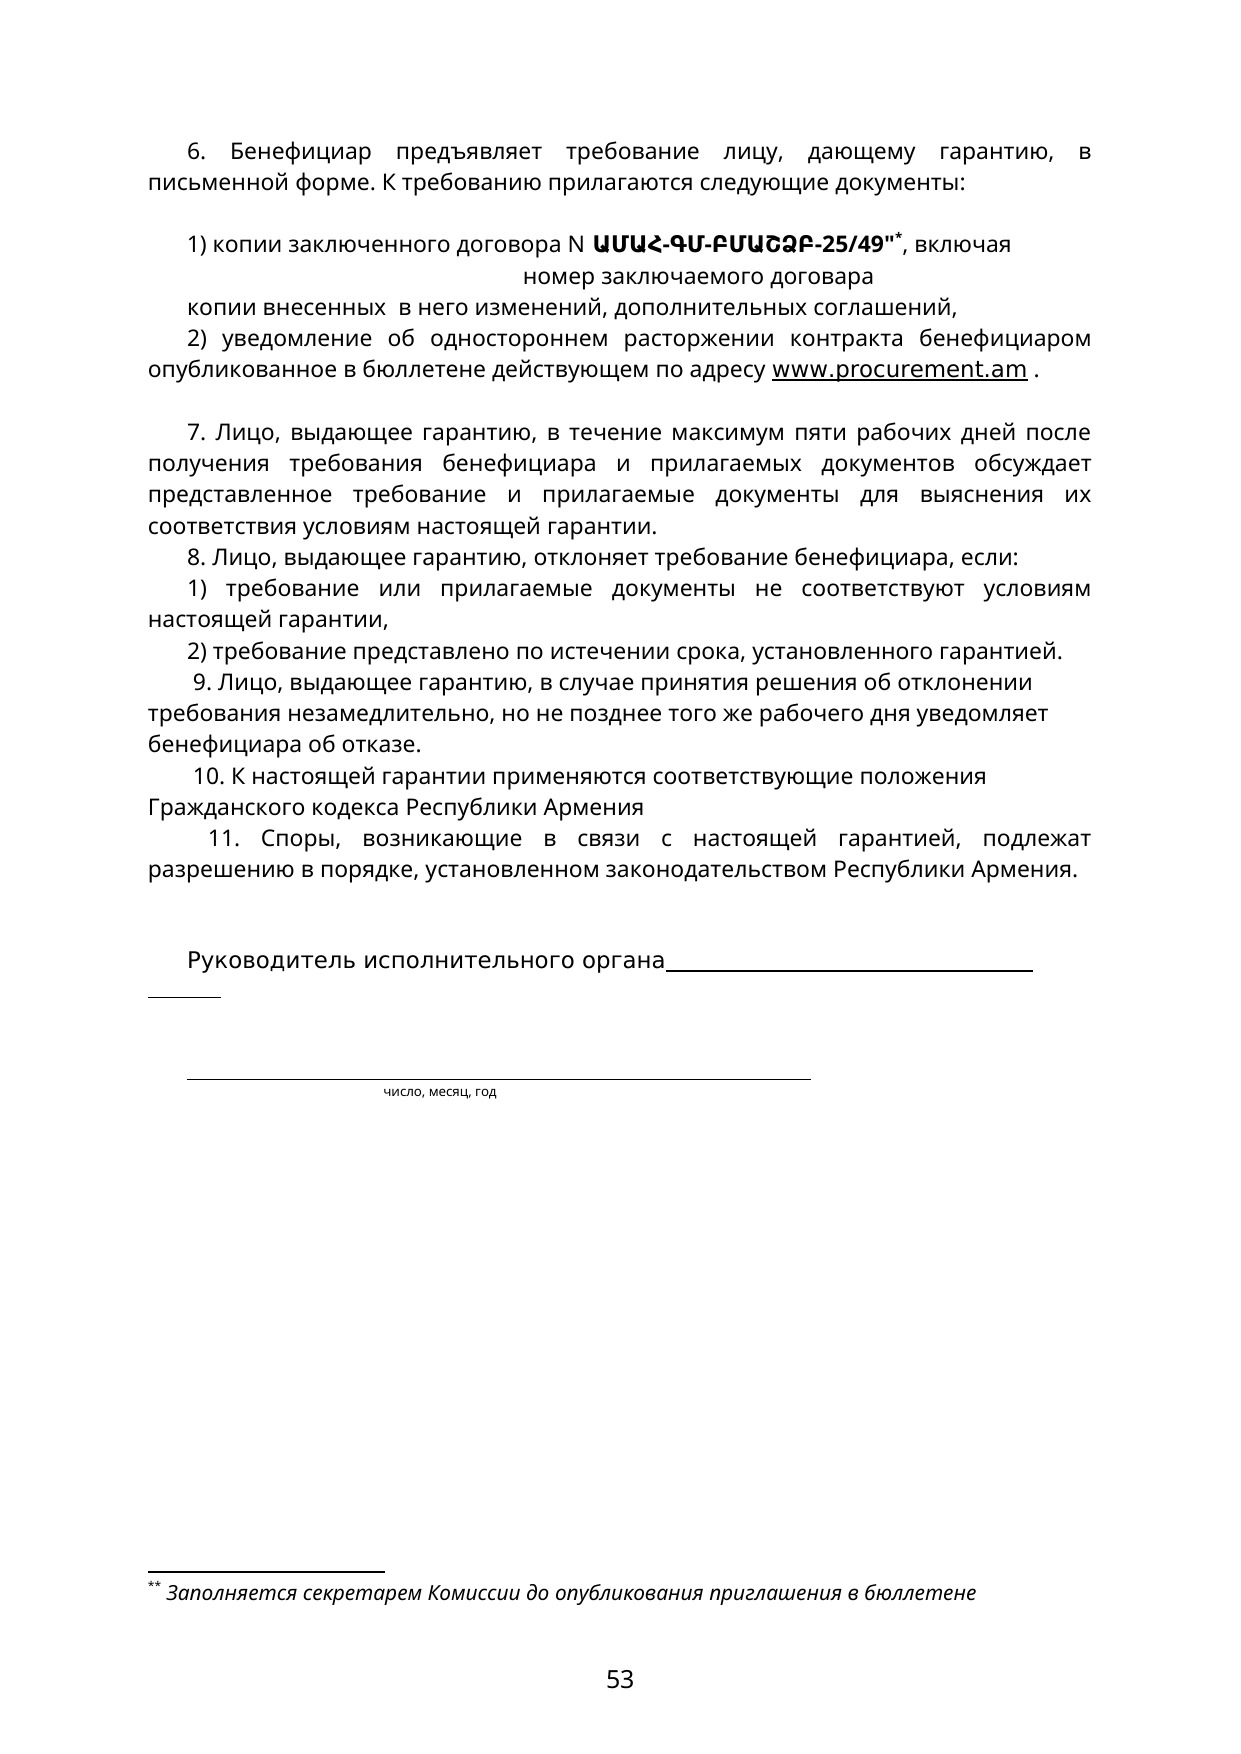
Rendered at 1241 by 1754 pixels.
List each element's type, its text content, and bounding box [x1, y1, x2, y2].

text 2) уведомление об одностороннем расторжении контракта бенефициаром опубликованное в бюллетене действующем по адресу www.procurement.am . [148, 322, 1092, 385]
text 11. Споры, возникающие в связи с настоящей гарантией, подлежат разрешению в порядке, установленном законодательством Республики Армения. [148, 822, 1092, 885]
text 9. Лицо, выдающее гарантию, в случае принятия решения об отклонении требования незамедлительно, но не позднее того же рабочего дня уведомляет бенефициара об отказе. [148, 666, 1092, 760]
text 7. Лицо, выдающее гарантию, в течение максимум пяти рабочих дней после получения требования бенефициара и прилагаемых документов обсуждает представленное требование и прилагаемые документы для выяснения их соответствия условиям настоящей гарантии. [148, 416, 1092, 541]
text номер заключаемого договара [148, 260, 1092, 291]
text 8. Лицо, выдающее гарантию, отклоняет требование бенефициара, если: [148, 541, 1092, 572]
text копии внесенных в него изменений, дополнительных соглашений, [148, 291, 1092, 322]
text 1) требование или прилагаемые документы не соответствуют условиям настоящей гарантии, [148, 572, 1092, 635]
text 2) требование представлено по истечении срока, установленного гарантией. [148, 635, 1092, 666]
text Руководитель исполнительного органа [148, 947, 1092, 1001]
text 1) копии заключенного договора N ԱՄԱՀ-ԳՄ-ԲՄԱՇՁԲ-25/49"*, включая [148, 228, 1092, 260]
text 6. Бенефициар предъявляет требование лицу, дающему гарантию, в письменной форме. К требованию прилагаются следующие документы: [148, 135, 1092, 197]
text 10. К настоящей гарантии применяются соответствующие положения Гражданского кодекса Республики Армения [148, 760, 1092, 822]
text число, месяц, год [148, 1083, 1092, 1114]
